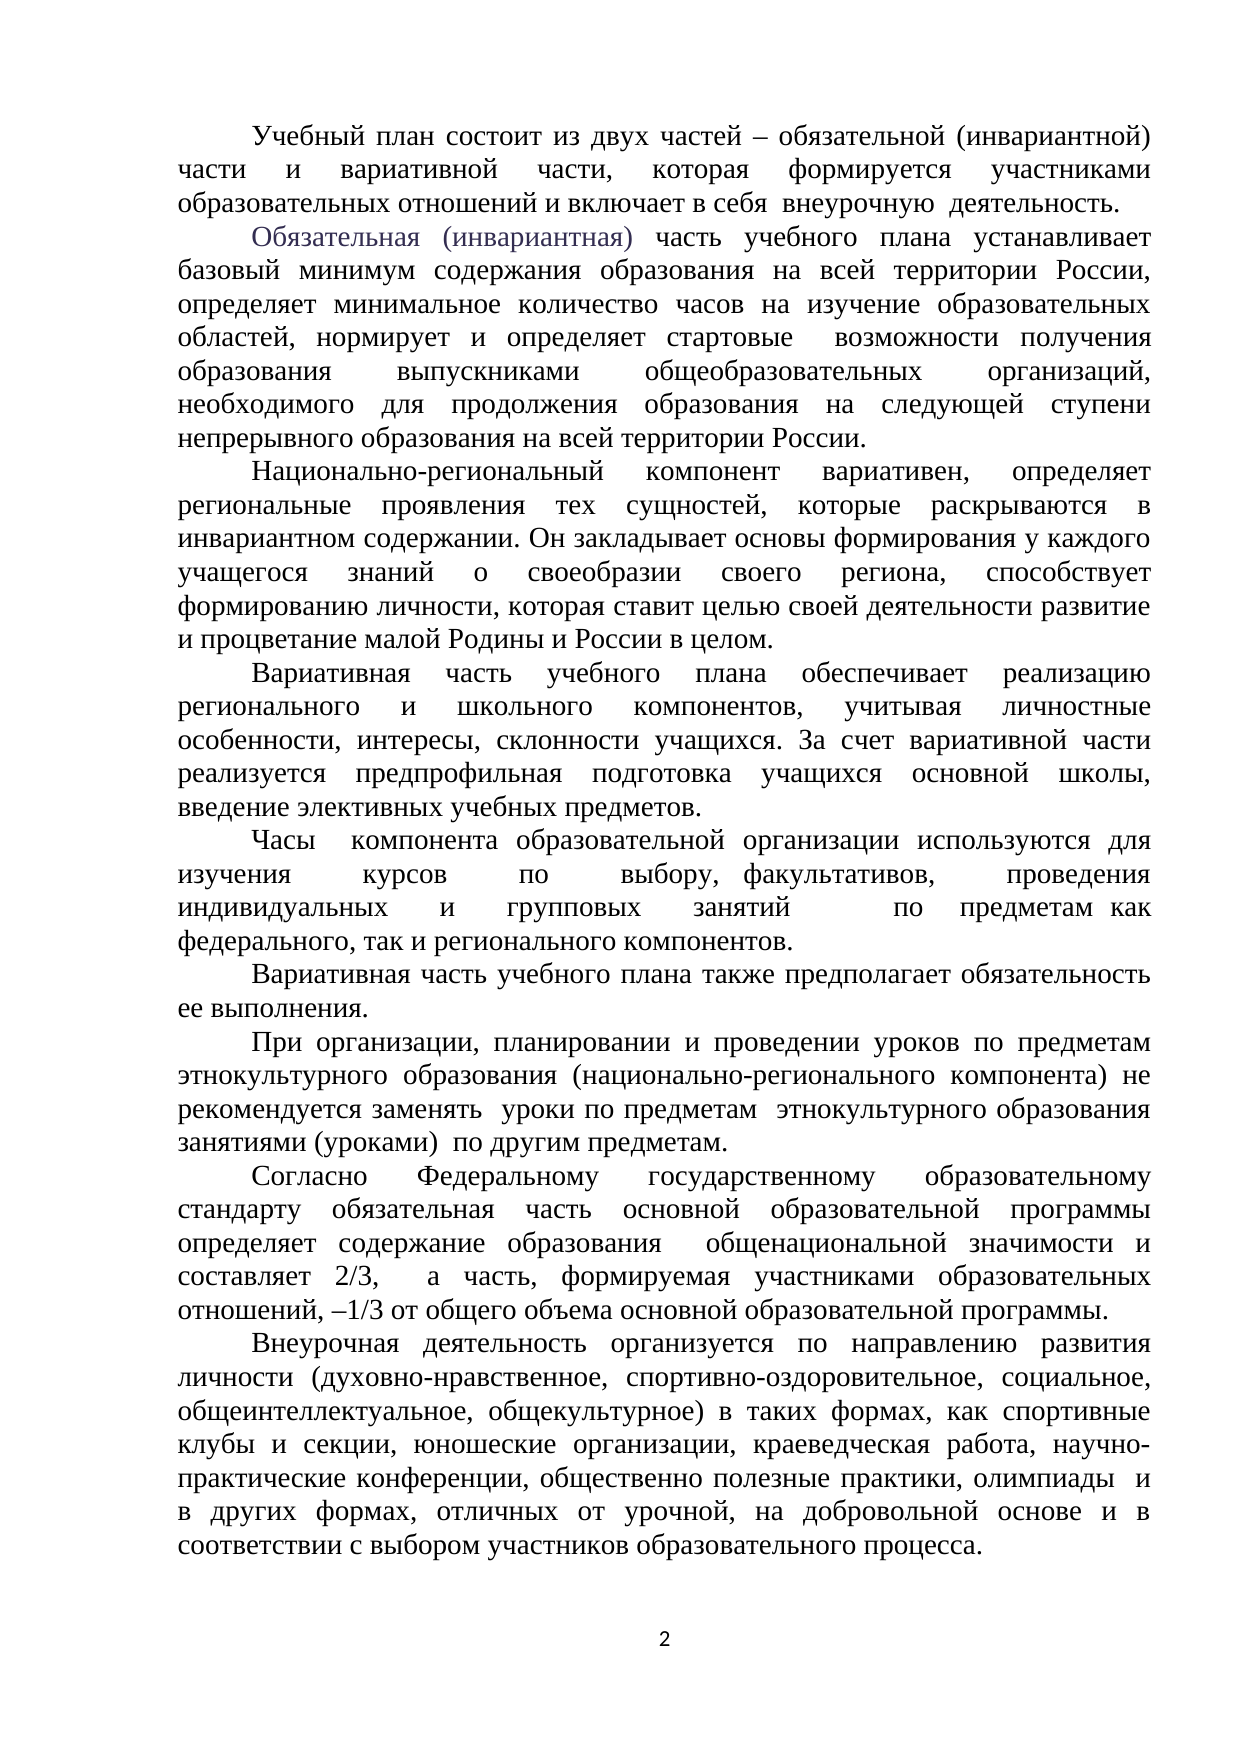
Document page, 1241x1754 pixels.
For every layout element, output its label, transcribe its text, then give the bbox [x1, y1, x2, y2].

text Учебный план состоит из двух частей – обязательной (инвариантной) части и вариативной части, которая формируется участниками образовательных отношений и включает в себя внеурочную деятельность. [177, 118, 1152, 219]
text Вариативная часть учебного плана также предполагает обязательность ее выполнения. [177, 957, 1152, 1024]
text При организации, планировании и проведении уроков по предметам этнокультурного образования (национально-регионального компонента) не рекомендуется заменять уроки по предметам этнокультурного образования занятиями (уроками) по другим предметам. [177, 1024, 1152, 1158]
text Национально-региональный компонент вариативен, определяет региональные проявления тех сущностей, которые раскрываются в инвариантном содержании. Он закладывает основы формирования у каждого учащегося знаний о своеобразии своего региона, способствует формированию личности, которая ставит целью своей деятельности развитие и процветание малой Родины и России в целом. [177, 453, 1152, 655]
text Часы компонента образовательной организации используются для изучения курсов по выбору, факультативов, проведения индивидуальных и групповых занятий по предметам как федерального, так и регионального компонентов. [177, 822, 1152, 957]
text Вариативная часть учебного плана обеспечивает реализацию регионального и школьного компонентов, учитывая личностные особенности, интересы, склонности учащихся. За счет вариативной части реализуется предпрофильная подготовка учащихся основной школы, введение элективных учебных предметов. [177, 655, 1152, 822]
text Обязательная (инвариантная) часть учебного плана устанавливает базовый минимум содержания образования на всей территории России, определяет минимальное количество часов на изучение образовательных областей, нормирует и определяет стартовые возможности получения образования выпускниками общеобразовательных организаций, необходимого для продолжения образования на следующей ступени непрерывного образования на всей территории России. [177, 219, 1152, 453]
text Внеурочная деятельность организуется по направлению развития личности (духовно-нравственное, спортивно-оздоровительное, социальное, общеинтеллектуальное, общекультурное) в таких формах, как спортивные клубы и секции, юношеские организации, краеведческая работа, научно-практические конференции, общественно полезные практики, олимпиады и в других формах, отличных от урочной, на добровольной основе и в соответствии с выбором участников образовательного процесса. [177, 1326, 1152, 1560]
text Согласно Федеральному государственному образовательному стандарту обязательная часть основной образовательной программы определяет содержание образования общенациональной значимости и составляет 2/3, а часть, формируемая участниками образовательных отношений, –1/3 от общего объема основной образовательной программы. [177, 1158, 1152, 1326]
